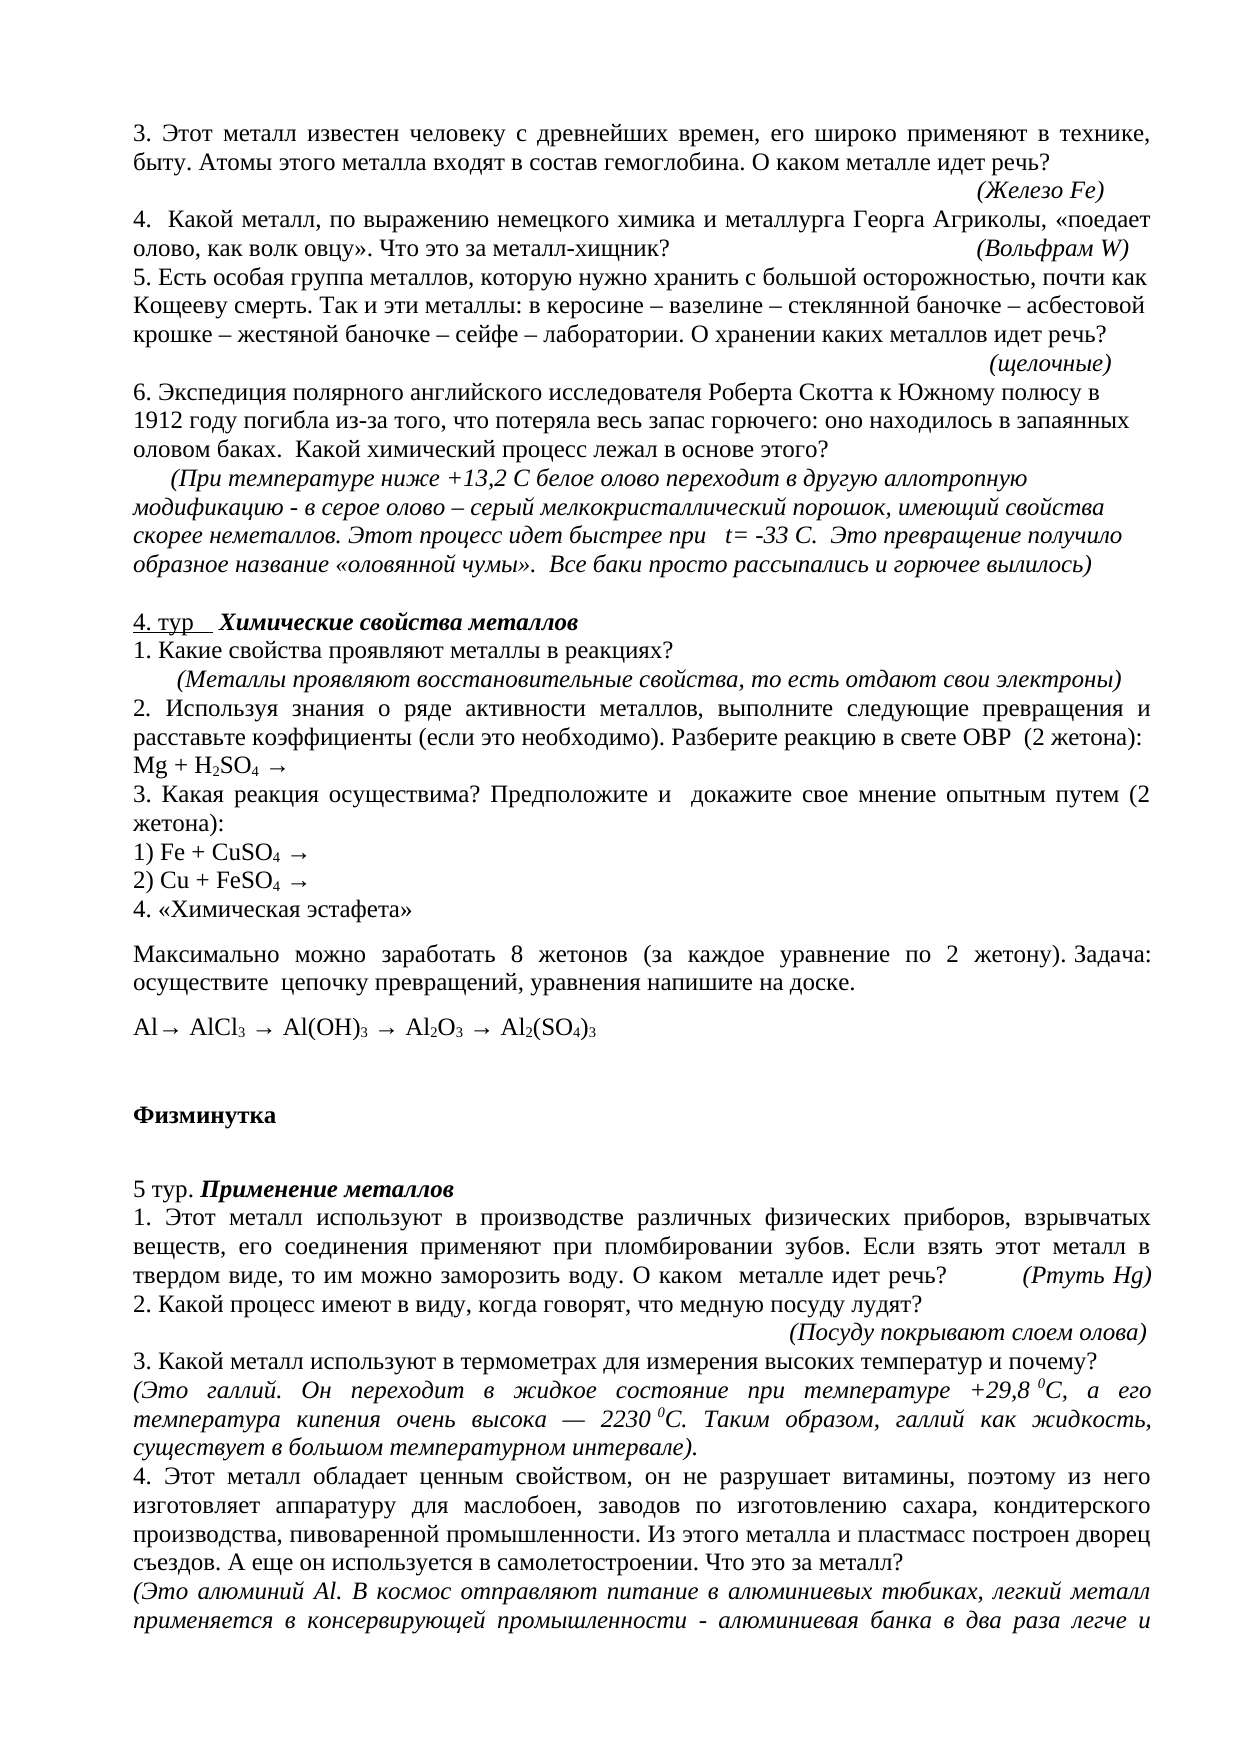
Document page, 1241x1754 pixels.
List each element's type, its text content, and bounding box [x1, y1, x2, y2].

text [133, 1576, 1152, 1634]
text 3. Какой металл используют в термометрах для измерения высоких температур и почему? [133, 1346, 1152, 1375]
text Al→ AlCl3 → Al(OH)3 → Al2O3 → Al2(SO4)3 [133, 1012, 1152, 1041]
text 3. Этот металл известен человеку с древнейших времен, его широко применяют в технике, быту. Атомы этого металла входят в состав гемоглобина. О каком металле идет речь? [133, 118, 1152, 176]
text (Железо Fe) [133, 176, 1152, 204]
text 5. Есть особая группа металлов, которую нужно хранить с большой осторожностью, почти как Кощееву смерть. Так и эти металлы: в керосине – вазелине – стеклянной баночке – асбестовой крошке – жестяной баночке – сейфе – лаборатории. О хранении каких металлов идет речь? [133, 262, 1152, 348]
text 4. Этот металл обладает ценным свойством, он не разрушает витамины, поэтому из него изготовляет аппаратуру для маслобоен, заводов по изготовлению сахара, кондитерского производства, пивоваренной промышленности. Из этого металла и пластмасс построен дворец съездов. А еще он используется в самолетостроении. Что это за металл? [133, 1461, 1152, 1576]
text (Посуду покрывают слоем олова) [133, 1317, 1152, 1346]
text Mg + H2SO4 → [133, 751, 1152, 779]
text Физминутка [133, 1101, 1152, 1129]
text 6. Экспедиция полярного английского исследователя Роберта Скотта к Южному полюсу в 1912 году погибла из-за того, что потеряла весь запас горючего: оно находилось в запаянных оловом баках. Какой химический процесс лежал в основе этого? [133, 377, 1152, 463]
text 2) Cu + FeSO4 → [133, 866, 1152, 894]
text (При температуре ниже +13,2 С белое олово переходит в другую аллотропную модификацию - в серое олово – серый мелкокристаллический порошок, имеющий свойства скорее неметаллов. Этот процесс идет быстрее при t= -33 С. Это превращение получило образное название «оловянной чумы». Все баки просто рассыпались и горючее вылилось) [133, 463, 1152, 578]
text 1. Этот металл используют в производстве различных физических приборов, взрывчатых веществ, его соединения применяют при пломбировании зубов. Если взять этот металл в твердом виде, то им можно заморозить воду. О каком металле идет речь? (Ртуть Hg) 2. Какой процесс имеют в виду, когда говорят, что медную посуду лудят? [133, 1202, 1152, 1317]
text 4. тур Химические свойства металлов [133, 607, 1152, 636]
text 5 тур. Применение металлов [133, 1174, 1152, 1202]
text (щелочные) [133, 348, 1152, 377]
text 3. Какая реакция осуществима? Предположите и докажите свое мнение опытным путем (2 жетона): [133, 779, 1152, 837]
text 4. Какой металл, по выражению немецкого химика и металлурга Георга Агриколы, «поедает олово, как волк овцу». Что это за металл-хищник? (Вольфрам W) [133, 204, 1152, 262]
text 1) Fe + CuSO4 → [133, 837, 1152, 866]
text 2. Используя знания о ряде активности металлов, выполните следующие превращения и расставьте коэффициенты (если это необходимо). Разберите реакцию в свете ОВР (2 жетона): [133, 693, 1152, 751]
text Максимально можно заработать 8 жетонов (за каждое уравнение по 2 жетону). Задача: осуществите цепочку превращений, уравнения напишите на доске. [133, 939, 1152, 996]
text 1. Какие свойства проявляют металлы в реакциях? [133, 636, 1152, 664]
text 4. «Химическая эстафета» [133, 894, 1152, 923]
text (Металлы проявляют восстановительные свойства, то есть отдают свои электроны) [133, 664, 1152, 693]
text (Это галлий. Он переходит в жидкое состояние при температуре +29,8 0С, а его температура кипения очень высока — 2230 0С. Таким образом, галлий как жидкость, существует в большом температурном интервале). [133, 1375, 1152, 1461]
